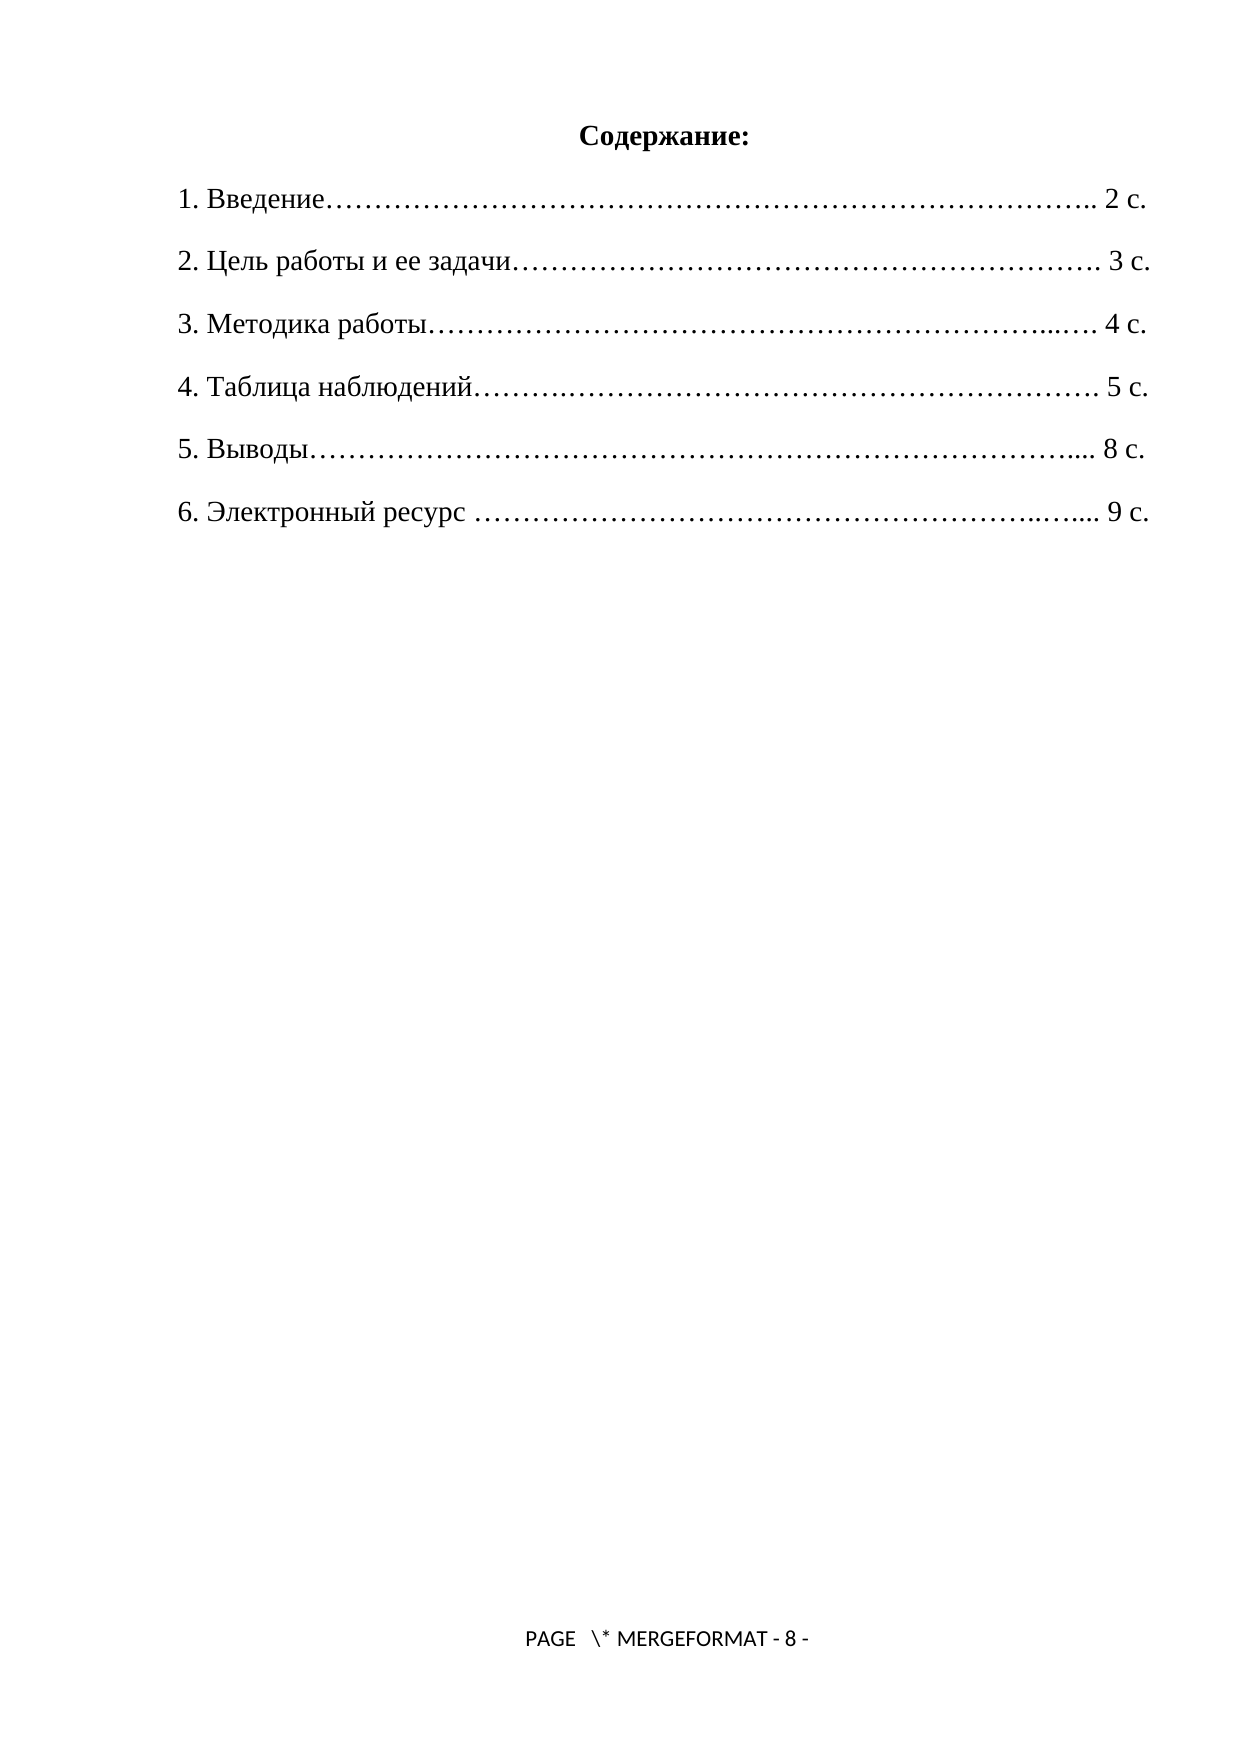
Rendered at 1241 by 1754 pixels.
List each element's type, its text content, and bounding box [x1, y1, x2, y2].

text Содержание: [177, 118, 1152, 152]
text 6. Электронный ресурс …………………………………………………..….... 9 с. [177, 494, 1152, 528]
text 2. Цель работы и ее задачи……………………………………………………. 3 с. [177, 243, 1152, 277]
text 5. Выводы…………………………………………………………………….... 8 с. [177, 432, 1152, 465]
text 1. Введение…………………………………………………………………….. 2 с. [177, 181, 1152, 214]
text 3. Методика работы………………………………………………………...…. 4 с. [177, 306, 1152, 340]
text 4. Таблица наблюдений……….………………………………………………. 5 с. [177, 369, 1152, 402]
